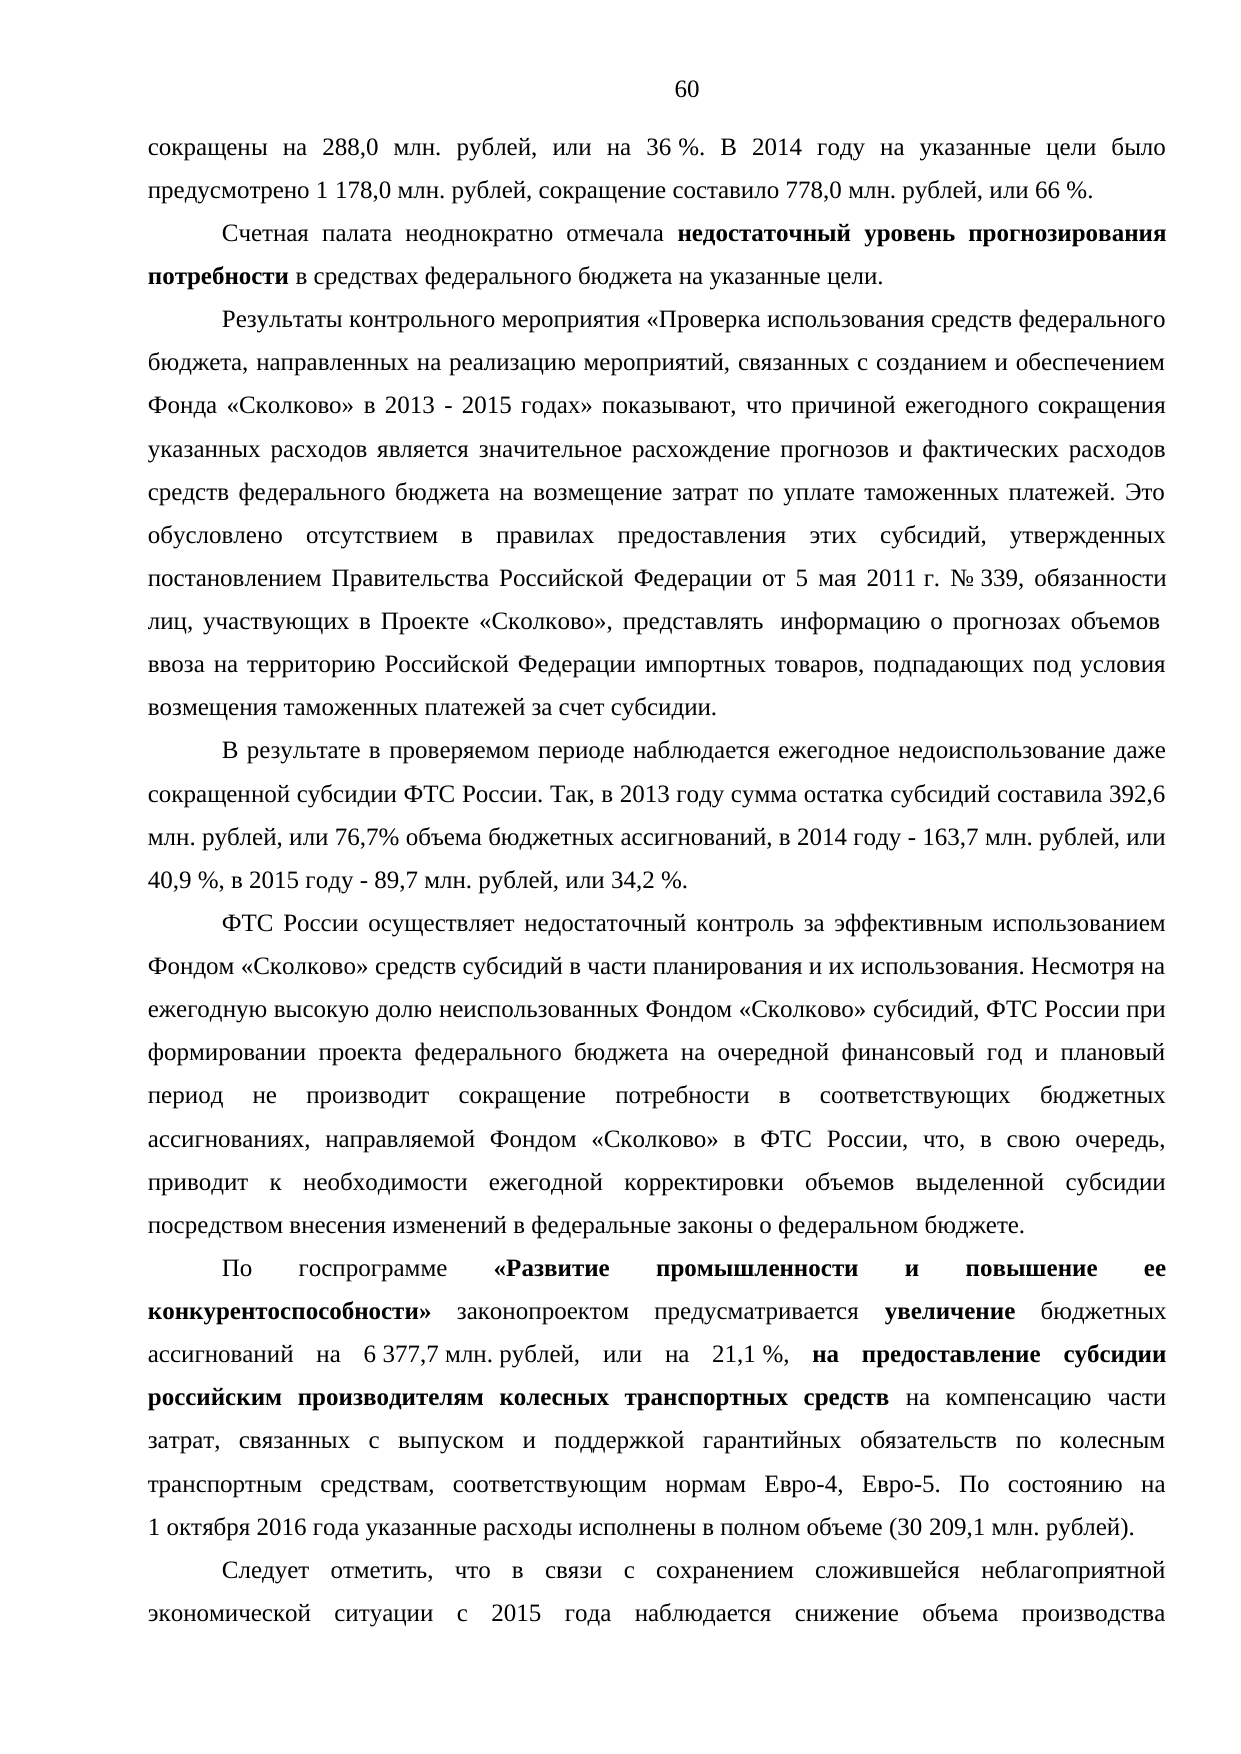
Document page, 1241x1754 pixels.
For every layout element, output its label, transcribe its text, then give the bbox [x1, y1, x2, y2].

text В результате в проверяемом периоде наблюдается ежегодное недоиспользование даже сокращенной субсидии ФТС России. Так, в 2013 году сумма остатка субсидий составила 392,6 млн. рублей, или 76,7% объема бюджетных ассигнований, в 2014 году - 163,7 млн. рублей, или 40,9 %, в 2015 году - 89,7 млн. рублей, или 34,2 %. [148, 736, 1167, 894]
text ФТС России осуществляет недостаточный контроль за эффективным использованием Фондом «Сколково» средств субсидий в части планирования и их использования. Несмотря на ежегодную высокую долю неиспользованных Фондом «Сколково» субсидий, ФТС России при формировании проекта федерального бюджета на очередной финансовый год и плановый период не производит сокращение потребности в соответствующих бюджетных ассигнованиях, направляемой Фондом «Сколково» в ФТС России, что, в свою очередь, приводит к необходимости ежегодной корректировки объемов выделенной субсидии посредством внесения изменений в федеральные законы о федеральном бюджете. [148, 908, 1167, 1239]
text По госпрограмме «Развитие промышленности и повышение ее конкурентоспособности» законопроектом предусматривается увеличение бюджетных ассигнований на 6 377,7 млн. рублей, или на 21,1 %, на предоставление субсидии российским производителям колесных транспортных средств на компенсацию части затрат, связанных с выпуском и поддержкой гарантийных обязательств по колесным транспортным средствам, соответствующим нормам Евро-4, Евро-5. По состоянию на 1 октября 2016 года указанные расходы исполнены в полном объеме (30 209,1 млн. рублей). [148, 1253, 1167, 1541]
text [148, 132, 1167, 204]
text Счетная палата неоднократно отмечала недостаточный уровень прогнозирования потребности в средствах федерального бюджета на указанные цели. [148, 218, 1167, 290]
text Результаты контрольного мероприятия «Проверка использования средств федерального бюджета, направленных на реализацию мероприятий, связанных с созданием и обеспечением Фонда «Сколково» в 2013 - 2015 годах» показывают, что причиной ежегодного сокращения указанных расходов является значительное расхождение прогнозов и фактических расходов средств федерального бюджета на возмещение затрат по уплате таможенных платежей. Это обусловлено отсутствием в правилах предоставления этих субсидий, утвержденных постановлением Правительства Российской Федерации от 5 мая 2011 г. № 339, обязанности лиц, участвующих в Проекте «Сколково», представлять информацию о прогнозах объемов ввоза на территорию Российской Федерации импортных товаров, подпадающих под условия возмещения таможенных платежей за счет субсидии. [148, 304, 1167, 721]
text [148, 1555, 1167, 1627]
